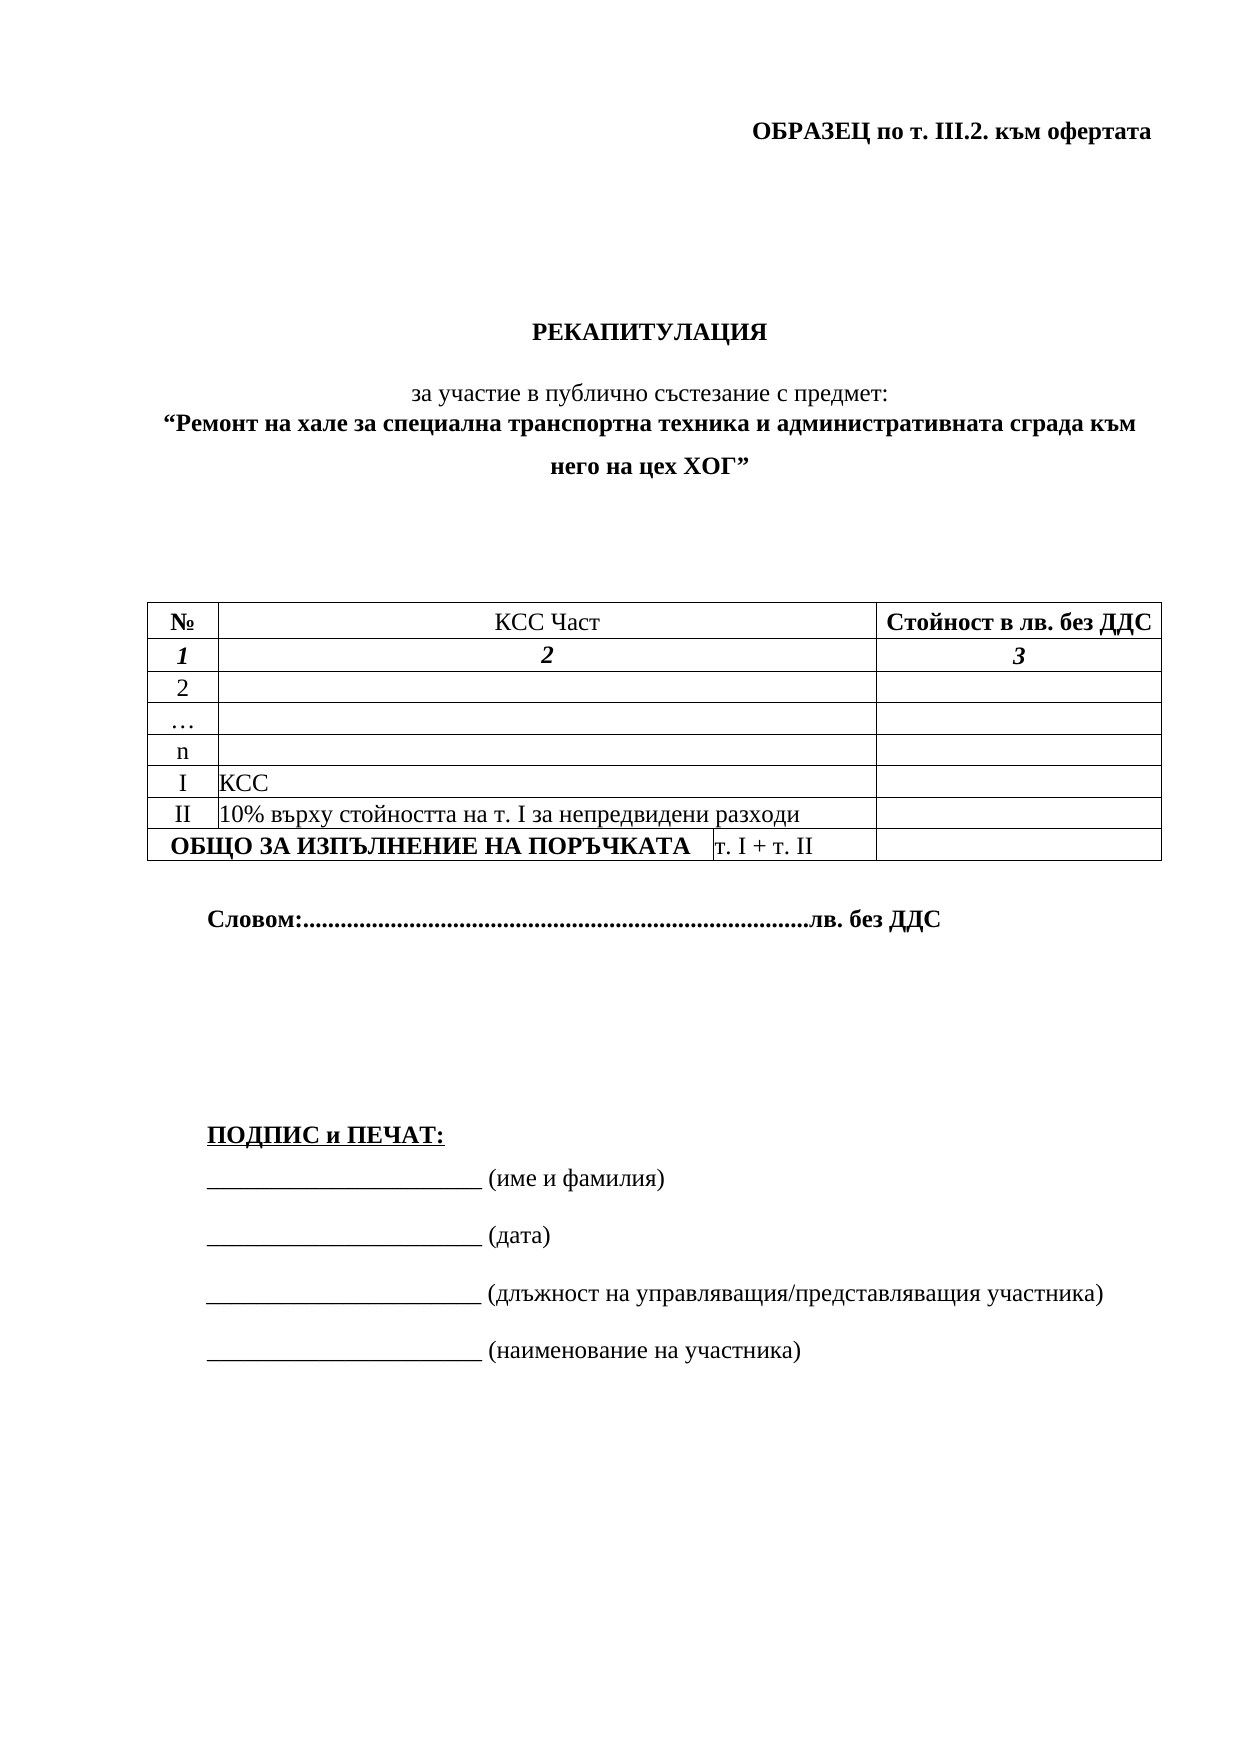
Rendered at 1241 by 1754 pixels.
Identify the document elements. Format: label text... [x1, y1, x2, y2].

table_cell 1 [148, 639, 218, 671]
text ______________________ (име и фамилия) [207, 1163, 1152, 1192]
text РЕКАПИТУЛАЦИЯ [148, 317, 1152, 346]
table_cell [877, 798, 1161, 828]
table_cell 2 [148, 672, 218, 702]
text Словом:.................................................................................лв. без ДДС [148, 904, 1152, 933]
table_cell т. І + т. ІІ [714, 829, 876, 860]
table_cell [877, 672, 1161, 702]
table_header Стойност в лв. без ДДС [877, 603, 1161, 638]
table_cell 10% върху стойността на т. I за непредвидени разходи [219, 798, 876, 828]
table_cell [877, 735, 1161, 765]
table_cell 2 [219, 639, 876, 671]
text ПОДПИС и ПЕЧАТ: [148, 1120, 1152, 1148]
table_cell [219, 735, 876, 765]
table_cell [219, 672, 876, 702]
table_header № [148, 603, 218, 638]
table_cell [877, 829, 1161, 860]
table_cell [877, 703, 1161, 734]
table_header КСС Част [219, 603, 876, 638]
table_cell КСС [219, 766, 876, 797]
table_cell [877, 766, 1161, 797]
table_cell … [148, 703, 218, 734]
text “Ремонт на хале за специална транспортна техника и административната сграда към него на цех ХОГ” [148, 408, 1152, 480]
table_cell І [148, 766, 218, 797]
text ______________________ (длъжност на управляващия/представляващия участника) [206, 1278, 1152, 1307]
table_cell [219, 703, 876, 734]
table_cell n [148, 735, 218, 765]
text ______________________ (наименование на участника) [207, 1335, 1152, 1364]
table_cell ІІ [148, 798, 218, 828]
list ОБРАЗЕЦ по т. .2. към офертата [654, 116, 1152, 145]
table_cell 3 [877, 639, 1161, 671]
text ______________________ (дата) [207, 1220, 1152, 1249]
text за участие в публично състезание с предмет: [148, 375, 1152, 408]
table_cell ОБЩО ЗА ИЗПЪЛНЕНИЕ НА ПОРЪЧКАТА [148, 829, 713, 860]
